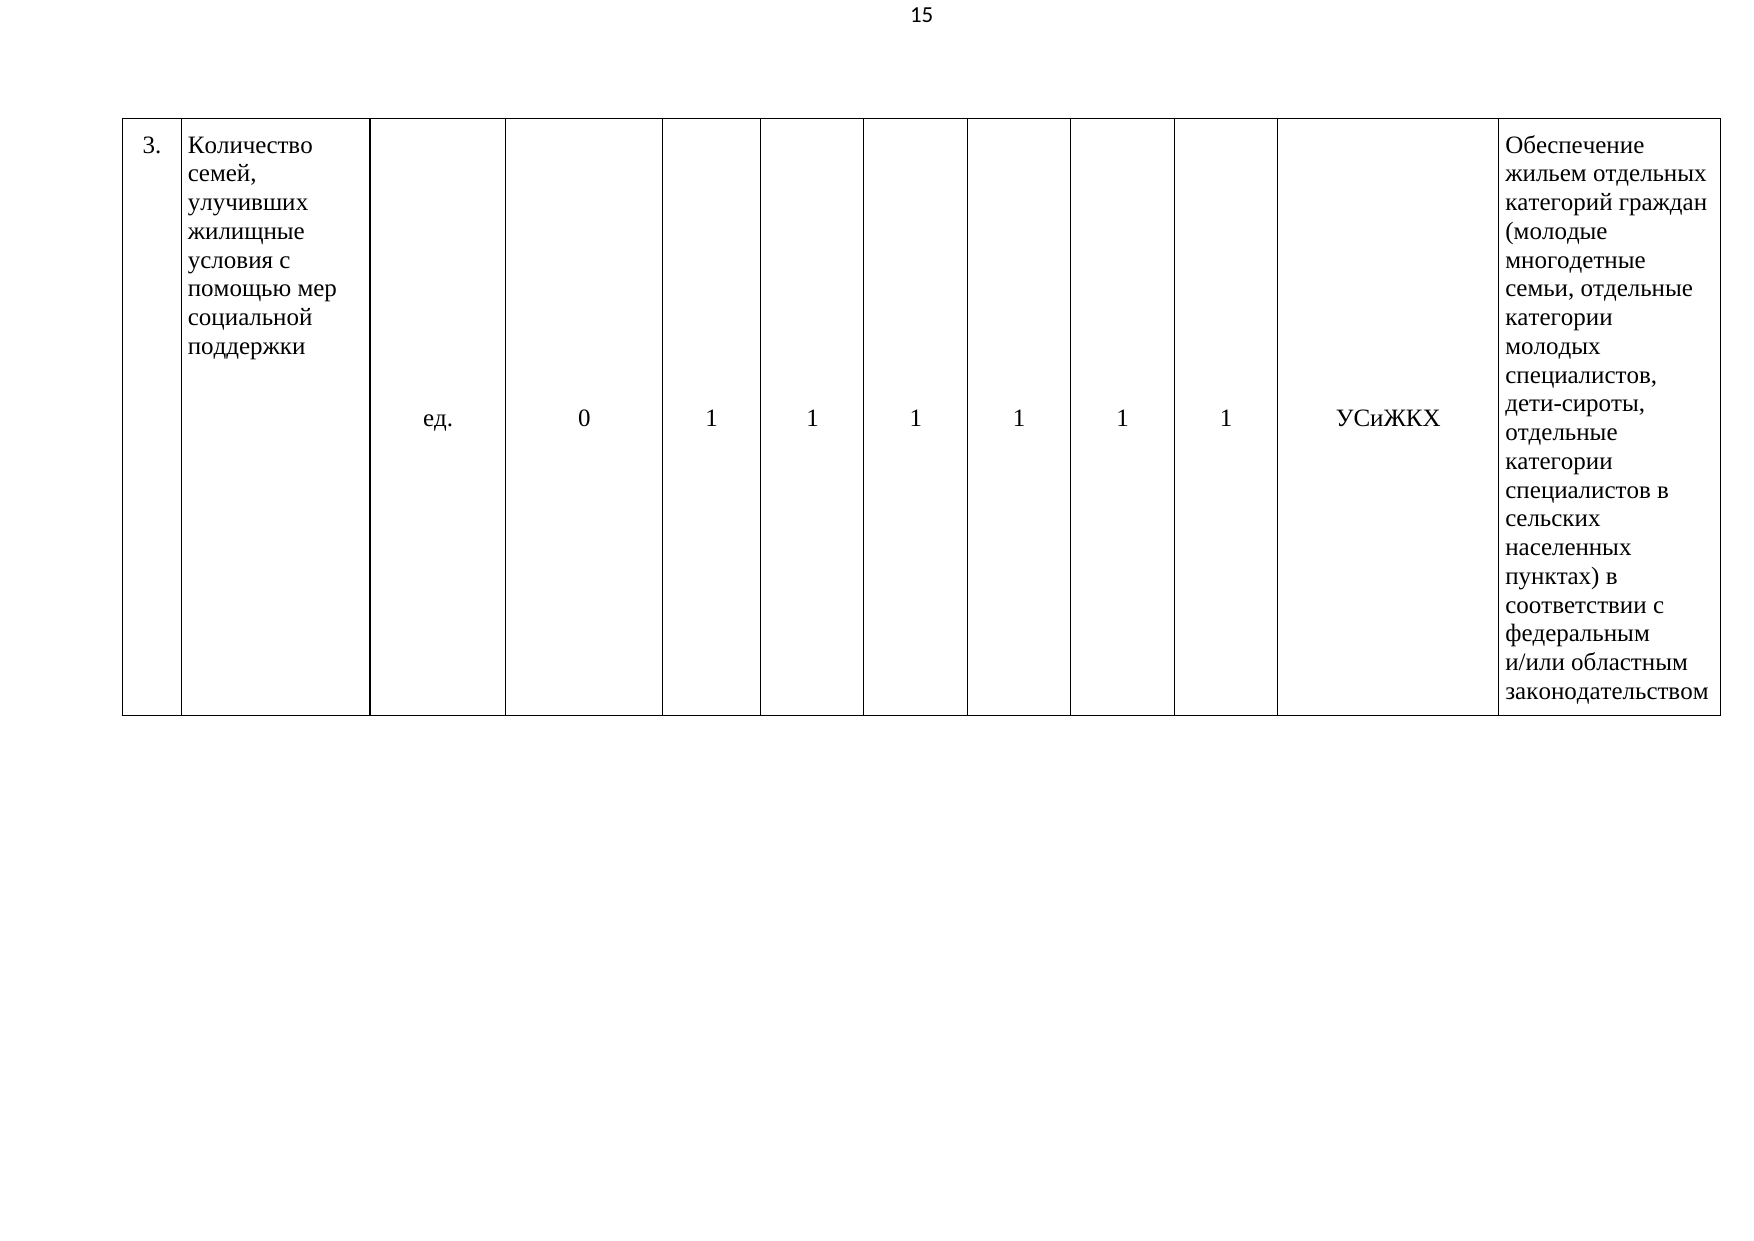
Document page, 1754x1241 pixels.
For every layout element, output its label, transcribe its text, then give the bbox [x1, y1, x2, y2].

table_cell 1 [1175, 119, 1277, 715]
table_cell 1 [1071, 119, 1174, 715]
table_cell 1 [968, 119, 1070, 715]
table_cell 1 [663, 119, 760, 715]
table_cell Количество семей, улучивших жилищные условия с помощью мер социальной поддержки [182, 119, 369, 715]
table_cell 1 [864, 119, 967, 715]
table_cell ед. [371, 119, 505, 715]
table_cell 0 [506, 119, 662, 715]
table_cell 3. [123, 119, 181, 715]
table_cell Обеспечение жильем отдельных категорий граждан (молодые многодетные семьи, отдельные категории молодых специалистов, дети-сироты, отдельные категории специалистов в сельских населенных пунктах) в соответствии с федеральным и/или областным законодательством [1499, 119, 1720, 715]
table_cell 1 [761, 119, 863, 715]
table_cell УСиЖКХ [1278, 119, 1498, 715]
